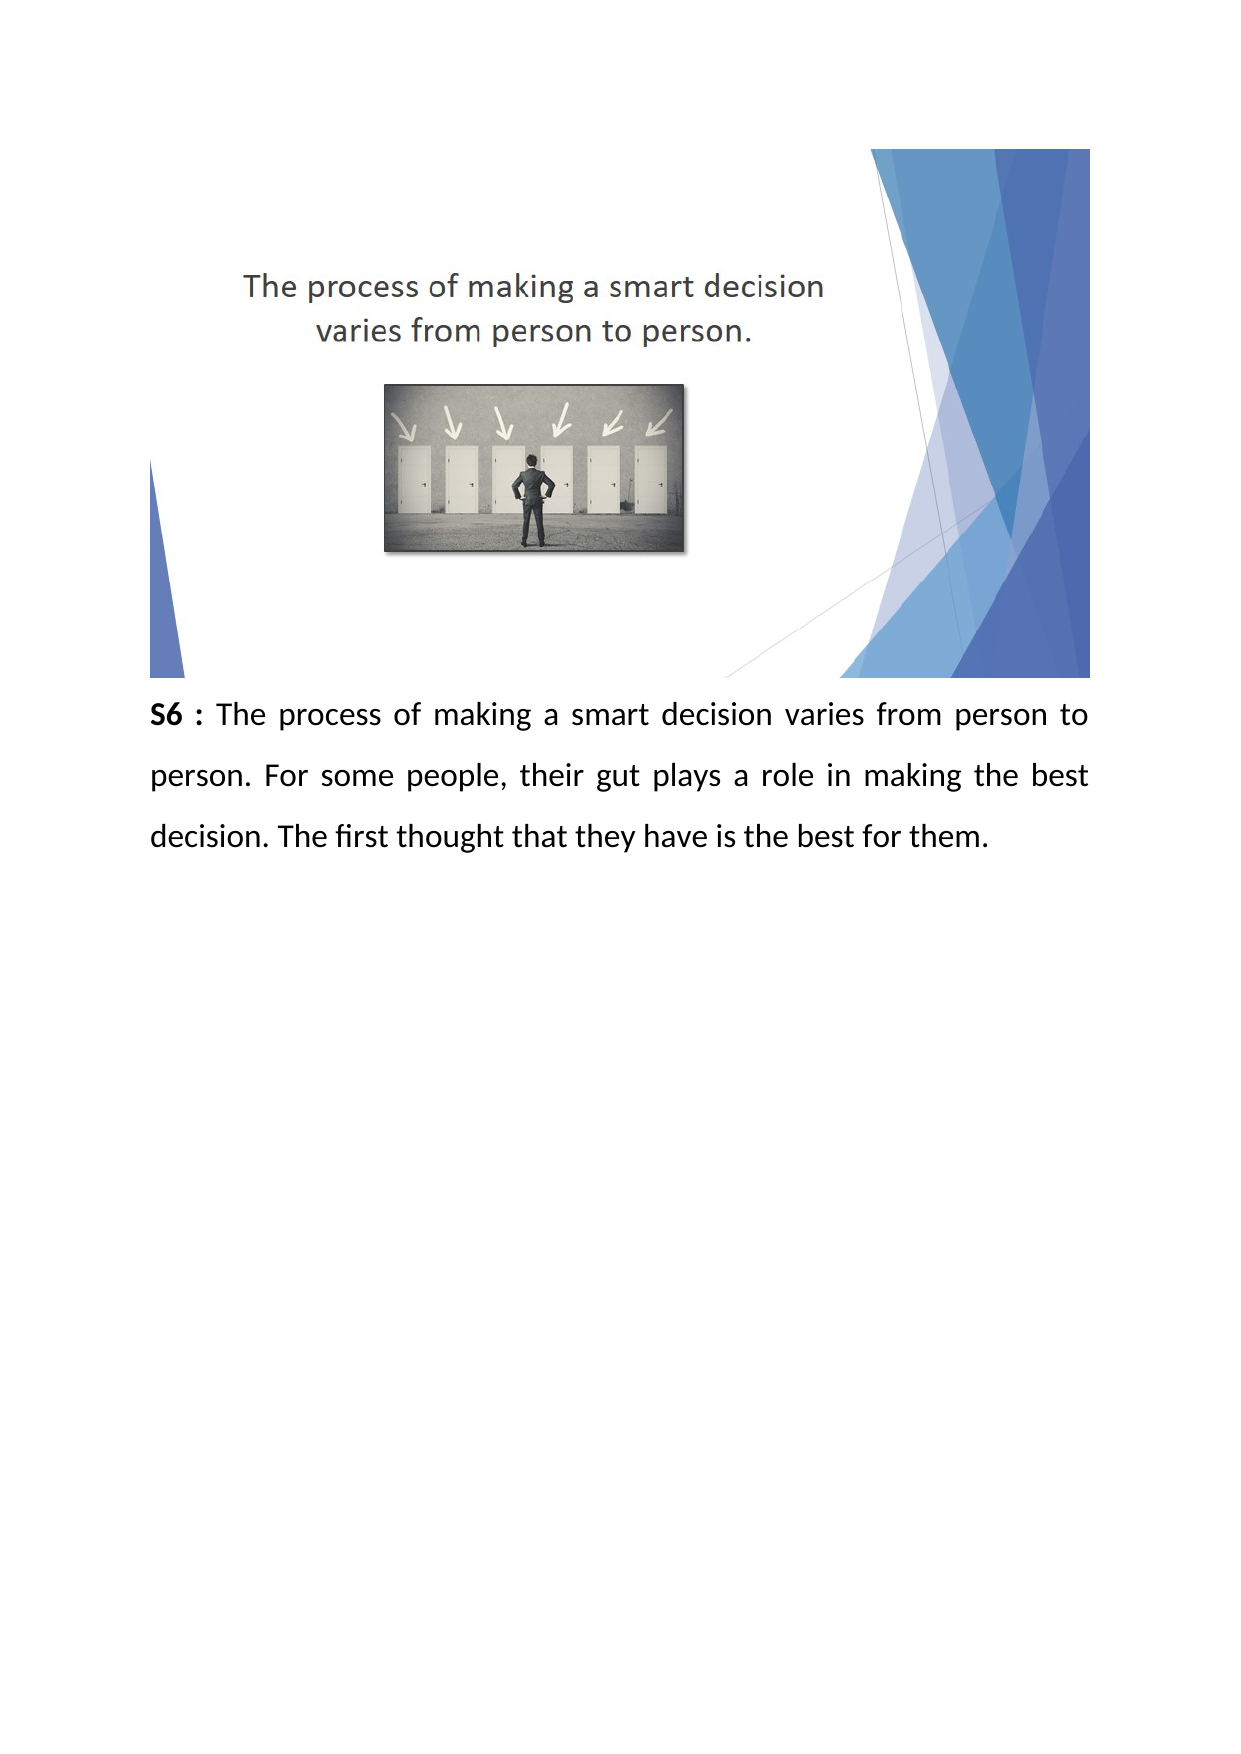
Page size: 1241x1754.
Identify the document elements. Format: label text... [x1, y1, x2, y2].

text S6 : The process of making a smart decision varies from person to person. For some people, their gut plays a role in making the best decision. The first thought that they have is the best for them. [150, 693, 1090, 856]
picture [150, 149, 1090, 678]
